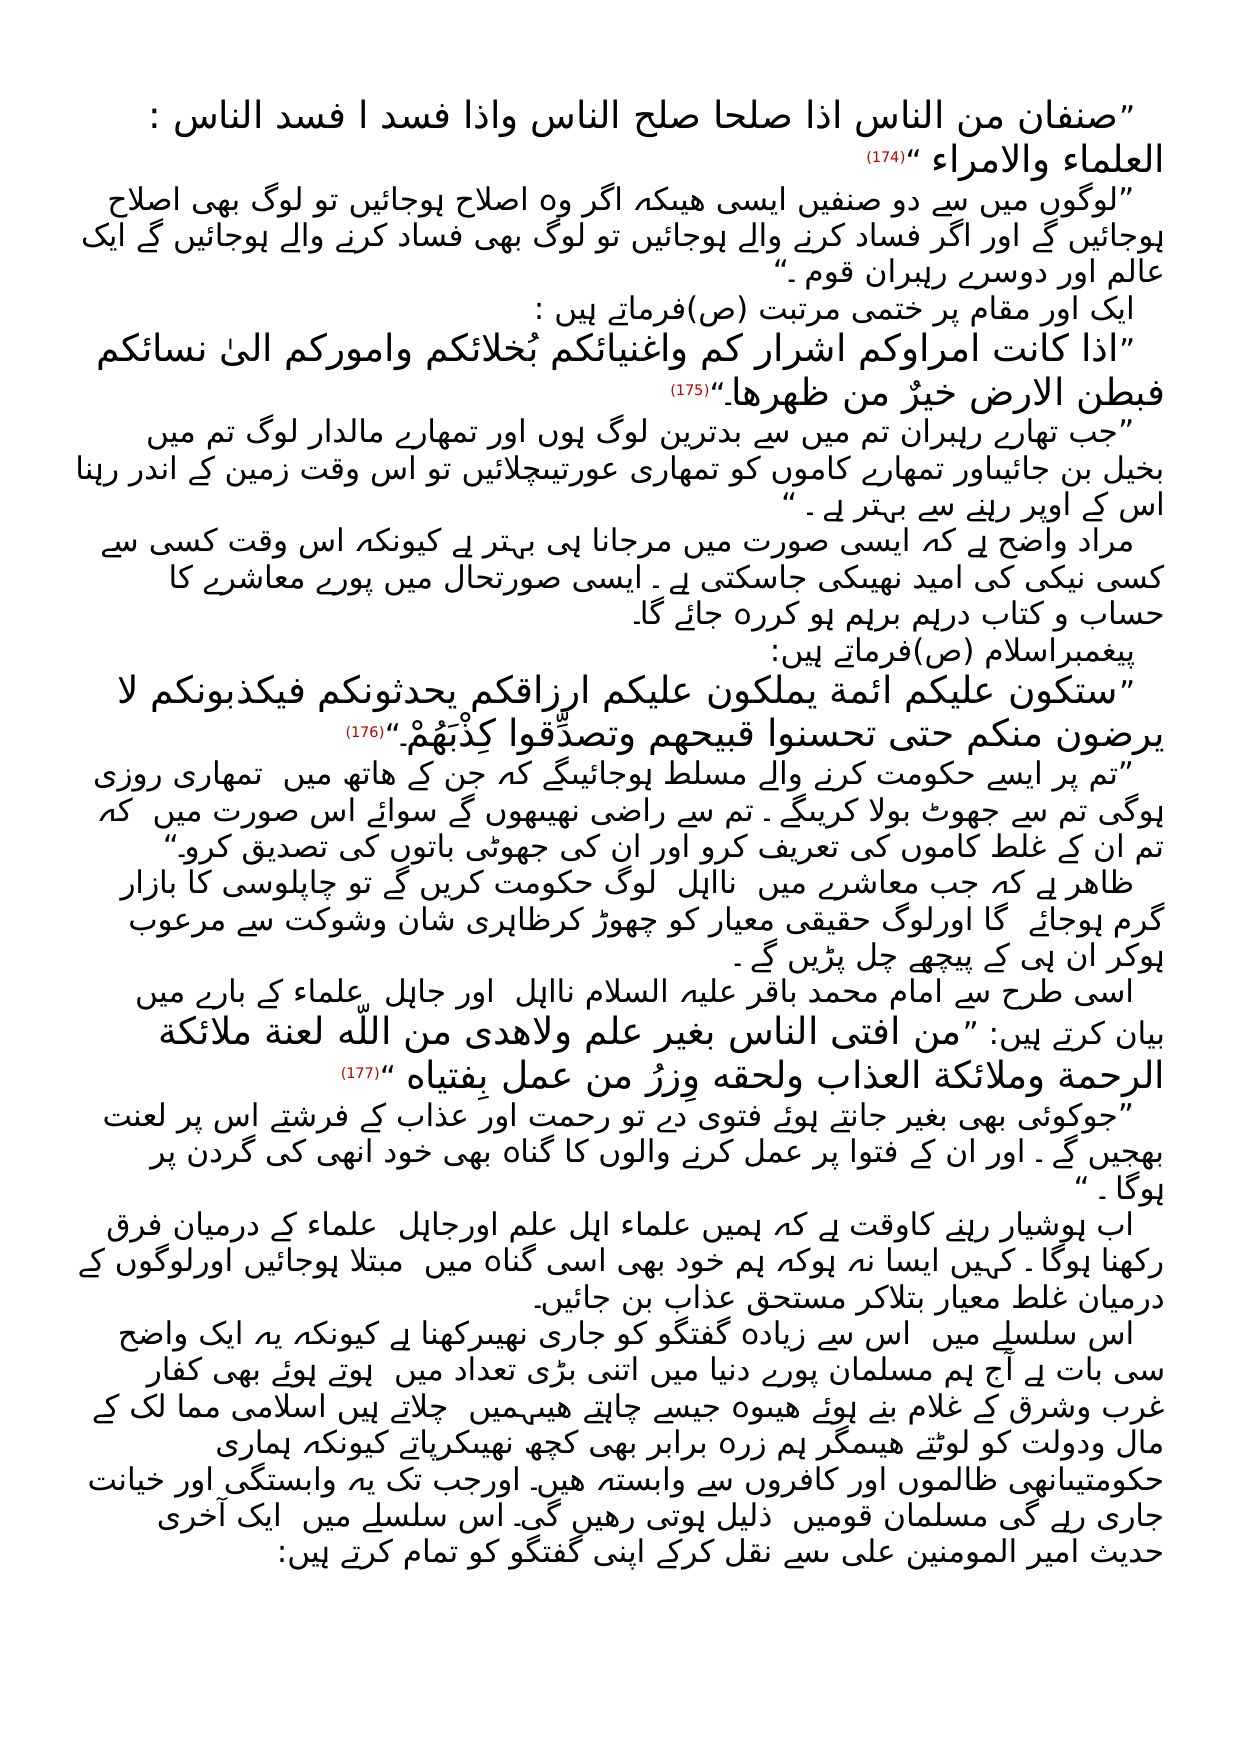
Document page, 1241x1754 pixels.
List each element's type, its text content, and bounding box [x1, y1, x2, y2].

text ”جب تھارے رہبران تم میں سے بدترین لوگ ہوں اور تمھارے مالدار لوگ تم میں بخیل بن جائیںاور تمھارے کاموں کو تمھاری عورتیںچلائیں تو اس وقت زمین کے اندر رہنا اس کے اوپر رہنے سے بہتر ہے ۔ “ [75, 414, 1165, 523]
text اس سلسلے میں اس سے زیادہ گفتگو کو جاری نھیںرکھنا ہے کیونکہ یہ ایک واضح سی بات ہے آج ہم مسلمان پورے دنیا میں اتنی بڑی تعداد میں ہوتے ہوئے بھی کفار غرب وشرق کے غلام بنے ہوئے ھیںوہ جیسے چاہتے ھیںہمیں چلاتے ہیں اسلامی مما لک کے مال ودولت کو لوٹتے ھیںمگر ہم زرہ برابر بھی کچھ نھیںکرپاتے کیونکہ ہماری حکومتیںانھی ظالموں اور کافروں سے وابستہ ھیں۔ اورجب تک یہ وابستگی اور خیانت جاری رہے گی مسلمان قومیں ذلیل ہوتی رھیں گی۔ اس سلسلے میں ایک آخری حدیث امیر المومنین علی ںسے نقل کرکے اپنی گفتگو کو تمام کرتے ہیں: [75, 1315, 1165, 1570]
text ”صنفان من الناس اذا صلحا صلح الناس واذا فسد ا فسد الناس : العلماء والامراء “(174) [75, 94, 1165, 181]
text ظاھر ہے کہ جب معاشرے میں نااہل لوگ حکومت کریں گے تو چاپلوسی کا بازار گرم ہوجائے گا اورلوگ حقیقی معیار کو چھوڑ کرظاہری شان وشوکت سے مرعوب ہوکر ان ہی کے پیچھے چل پڑیں گے ۔ [75, 864, 1165, 974]
text ”جوکوئی بھی بغیر جانتے ہوئے فتوی دے تو رحمت اور عذاب کے فرشتے اس پر لعنت بھجیں گے ۔ اور ان کے فتوا پر عمل کرنے والوں کا گناہ بھی خود انھی کی گردن پر ہوگا ۔ “ [75, 1097, 1165, 1206]
text ”ستکون علیکم ائمة یملکون علیکم ارزاقکم یحدثونکم فیکذبونکم لا یرضون منکم حتی تحسنوا قبیحهم وتصدِّقوا کِذْبَهُمْ۔“(176) [75, 668, 1165, 756]
text ”لوگوں میں سے دو صنفیں ایسی ھیںکہ اگر وہ اصلاح ہوجائیں تو لوگ بھی اصلاح ہوجائیں گے اور اگر فساد کرنے والے ہوجائیں تو لوگ بھی فساد کرنے والے ہوجائیں گے ایک عالم اور دوسرے رہبران قوم ۔“ [75, 181, 1165, 290]
text ایک اور مقام پر ختمی مرتبت (ص)فرماتے ہیں : [75, 290, 1165, 326]
text اسی طرح سے امام محمد باقر علیہ السلام نااہل اور جاہل علماء کے بارے میں بیان کرتے ہیں: ”من افتی الناس بغیر علم ولاهدی من اللّه لعنة ملائکة الرحمة وملائکة العذاب ولحقه وِزرُ من عمل بِفتیاه “(177) [75, 974, 1165, 1097]
text ”اذا کانت امراوکم اشرار کم واغنیائکم بُخلائکم وامورکم الیٰ نسائکم فبطن الارض خیرٌ من ظهرها۔“(175) [75, 326, 1165, 414]
text پیغمبراسلام (ص)فرماتے ہیں: [75, 632, 1165, 668]
text اب ہوشیار رہنے کاوقت ہے کہ ہمیں علماء اہل علم اورجاہل علماء کے درمیان فرق رکھنا ہوگا ۔ کہیں ایسا نہ ہوکہ ہم خود بھی اسی گناہ میں مبتلا ہوجائیں اورلوگوں کے درمیان غلط معیار بتلاکر مستحق عذاب بن جائیں۔ [75, 1206, 1165, 1315]
text مراد واضح ہے کہ ایسی صورت میں مرجانا ہی بہتر ہے کیونکہ اس وقت کسی سے کسی نیکی کی امید نھیںکی جاسکتی ہے ۔ ایسی صورتحال میں پورے معاشرے کا حساب و کتاب درہم برہم ہو کررہ جائے گا۔ [75, 523, 1165, 632]
text ”تم پر ایسے حکومت کرنے والے مسلط ہوجائیںگے کہ جن کے ھاتھ میں تمھاری روزی ہوگی تم سے جھوٹ بولا کریںگے ۔ تم سے راضی نھیںھوں گے سوائے اس صورت میں کہ تم ان کے غلط کاموں کی تعریف کرو اور ان کی جھوٹی باتوں کی تصدیق کرو۔“ [75, 756, 1165, 864]
